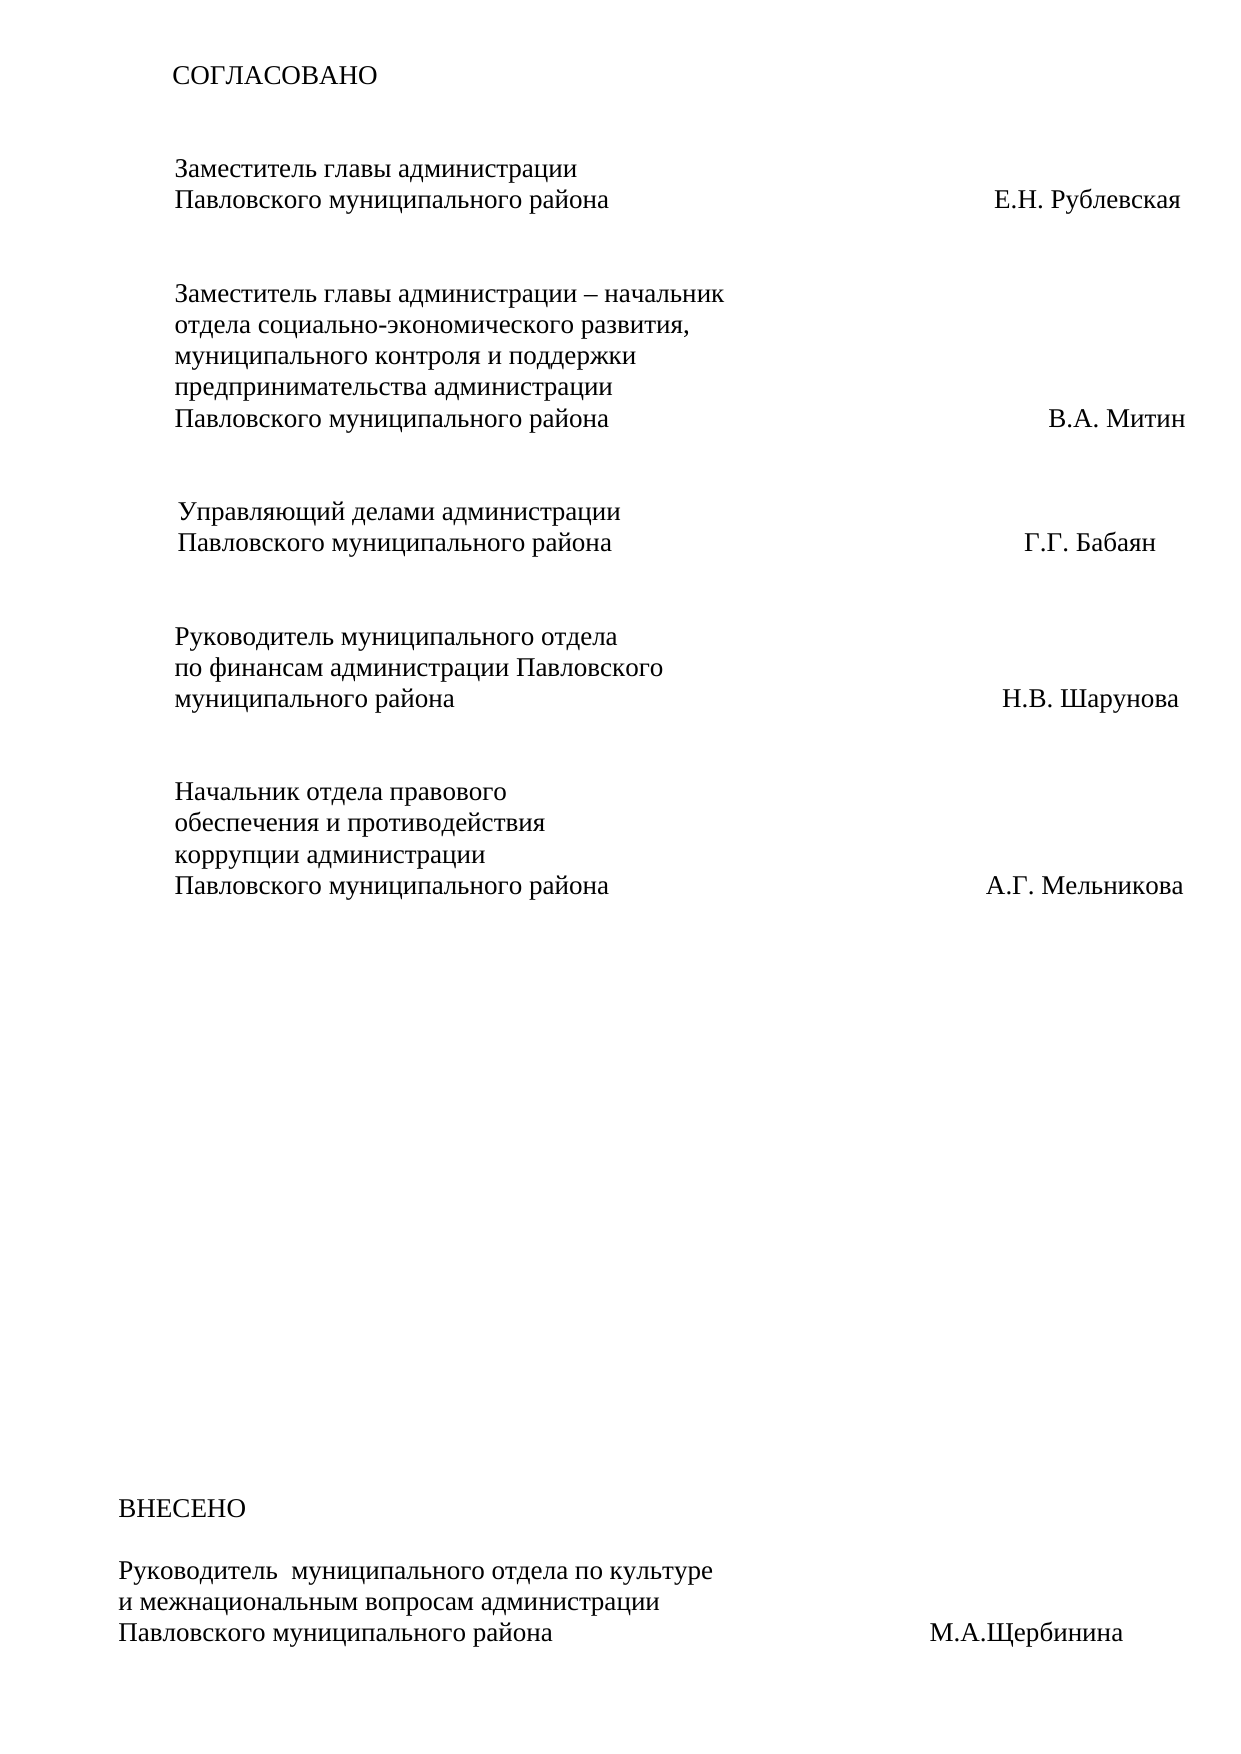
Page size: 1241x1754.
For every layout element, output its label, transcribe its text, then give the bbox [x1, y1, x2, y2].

text Павловского муниципального района Г.Г. Бабаян [177, 526, 1187, 557]
text Заместитель главы администрации – начальник [174, 277, 1187, 308]
text обеспечения и противодействия [174, 807, 1187, 838]
text коррупции администрации [174, 838, 1187, 869]
text муниципального контроля и поддержки [174, 339, 1187, 371]
text Руководитель муниципального отдела [118, 620, 1187, 651]
text предпринимательства администрации [174, 371, 1187, 402]
text Павловского муниципального района Е.Н. Рублевская [118, 184, 1187, 215]
text Павловского муниципального района М.А.Щербинина [118, 1616, 1187, 1647]
text отдела социально-экономического развития, [174, 308, 1187, 339]
text Начальник отдела правового [174, 775, 1187, 807]
text и межнациональным вопросам администрации [118, 1585, 1187, 1616]
text Управляющий делами администрации [177, 495, 1187, 526]
text Павловского муниципального района В.А. Митин [174, 402, 1187, 433]
text СОГЛАСОВАНО [118, 59, 1187, 90]
text Павловского муниципального района А.Г. Мельникова [174, 869, 1187, 900]
text Заместитель главы администрации [118, 152, 1187, 184]
text по финансам администрации Павловского [118, 651, 1187, 682]
text Руководитель муниципального отдела по культуре [118, 1554, 1187, 1585]
text муниципального района Н.В. Шарунова [118, 682, 1187, 713]
text ВНЕСЕНО [118, 1492, 1187, 1523]
